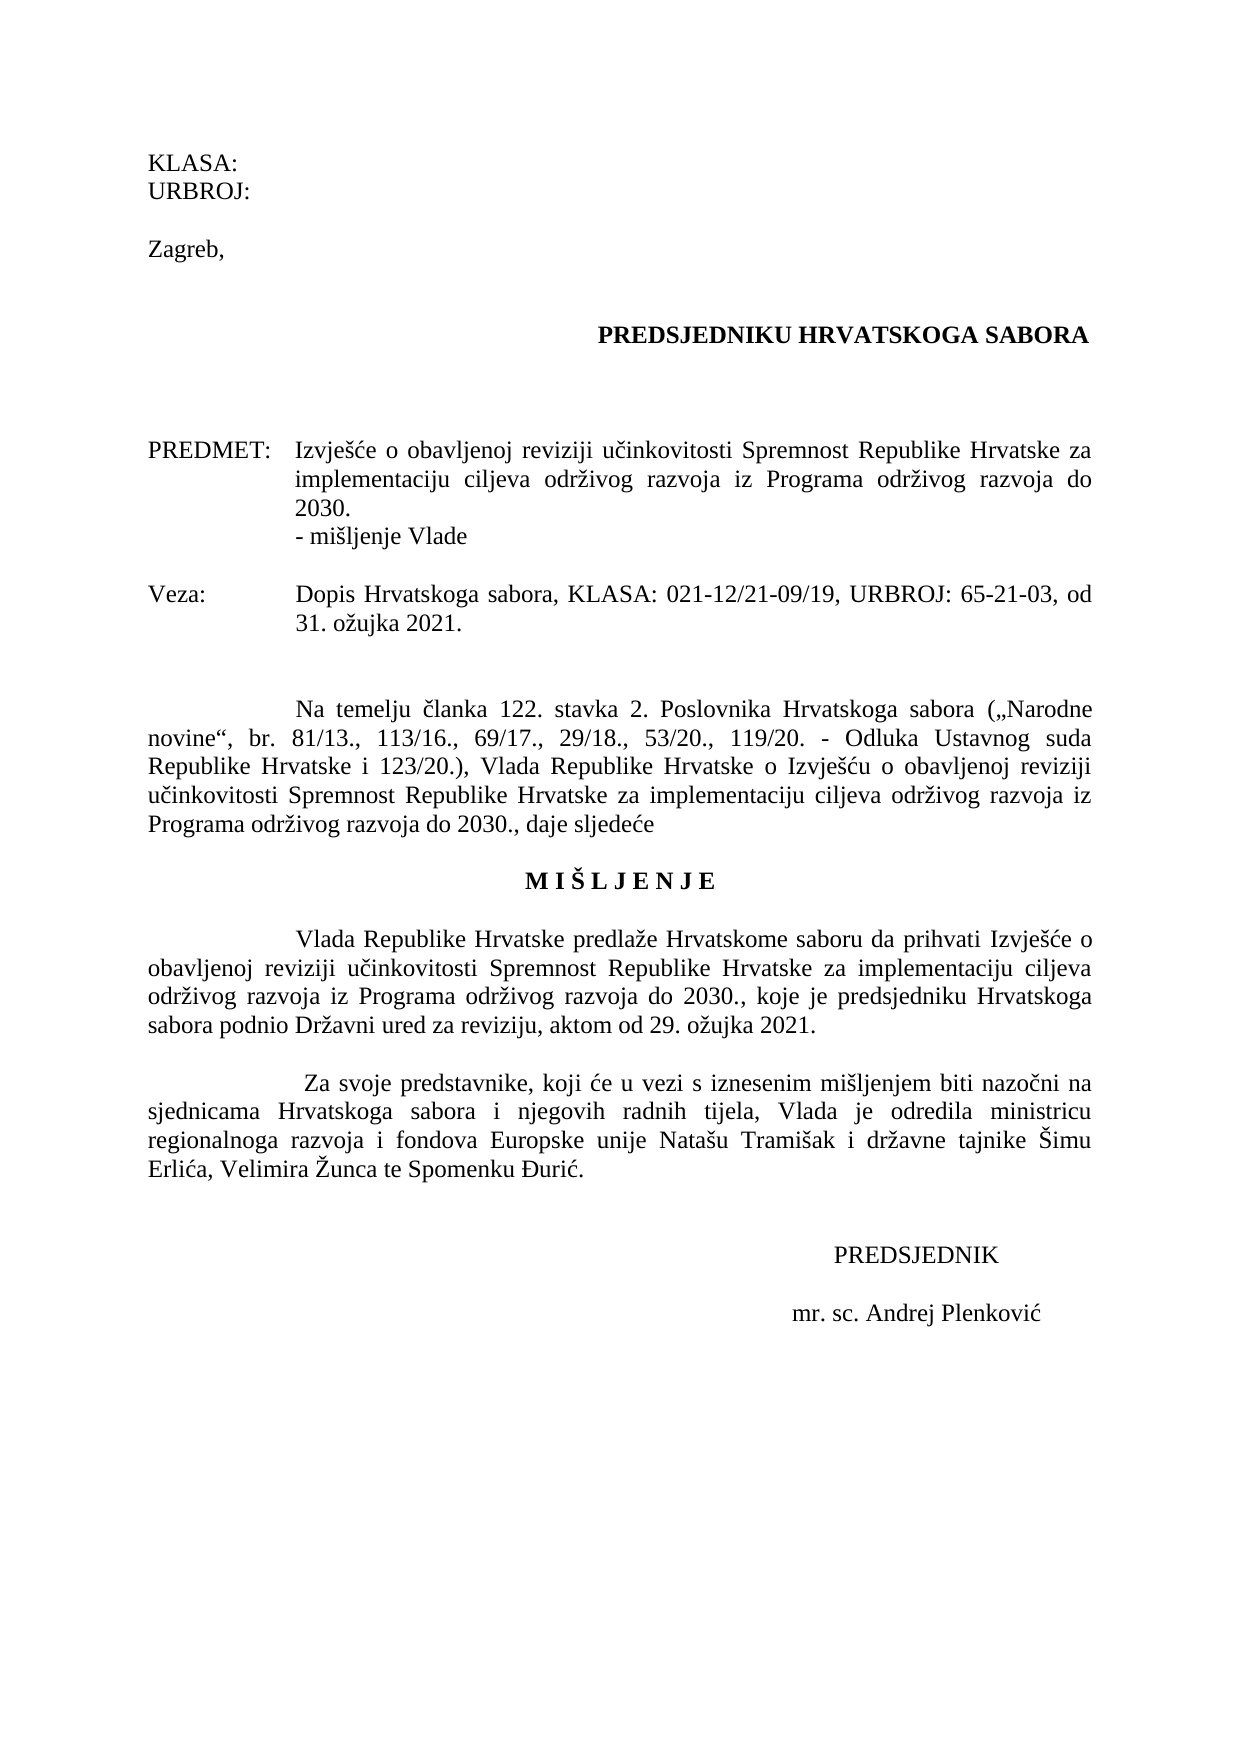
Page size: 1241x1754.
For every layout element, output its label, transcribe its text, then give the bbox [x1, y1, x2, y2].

text PREDSJEDNIK [148, 1240, 1093, 1269]
text - mišljenje Vlade [148, 521, 1093, 550]
text Vlada Republike Hrvatske predlaže Hrvatskome saboru da prihvati Izvješće o obavljenoj reviziji učinkovitosti Spremnost Republike Hrvatske za implementaciju ciljeva održivog razvoja iz Programa održivog razvoja do 2030., koje je predsjedniku Hrvatskoga sabora podnio Državni ured za reviziju, aktom od 29. ožujka 2021. [148, 924, 1093, 1039]
text KLASA: [148, 148, 1093, 176]
text M I Š L J E N J E [148, 866, 1093, 895]
text mr. sc. Andrej Plenković [148, 1298, 1093, 1326]
text Veza: Dopis Hrvatskoga sabora, KLASA: 021-12/21-09/19, URBROJ: 65-21-03, od 31. ožujka 2021. [148, 579, 1093, 636]
text PREDSJEDNIKU HRVATSKOGA SABORA [598, 320, 1093, 349]
text URBROJ: [148, 176, 1093, 205]
text Za svoje predstavnike, koji će u vezi s iznesenim mišljenjem biti nazočni na sjednicama Hrvatskoga sabora i njegovih radnih tijela, Vlada je odredila ministricu regionalnoga razvoja i fondova Europske unije Natašu Tramišak i državne tajnike Šimu Erlića, Velimira Žunca te Spomenku Đurić. [148, 1068, 1093, 1183]
text PREDMET: Izvješće o obavljenoj reviziji učinkovitosti Spremnost Republike Hrvatske za implementaciju ciljeva održivog razvoja iz Programa održivog razvoja do 2030. [148, 435, 1093, 521]
text Na temelju članka 122. stavka 2. Poslovnika Hrvatskoga sabora („Narodne novine“, br. 81/13., 113/16., 69/17., 29/18., 53/20., 119/20. - Odluka Ustavnog suda Republike Hrvatske i 123/20.), Vlada Republike Hrvatske o Izvješću o obavljenoj reviziji učinkovitosti Spremnost Republike Hrvatske za implementaciju ciljeva održivog razvoja iz Programa održivog razvoja do 2030., daje sljedeće [148, 694, 1093, 838]
text Zagreb, [148, 234, 1093, 263]
